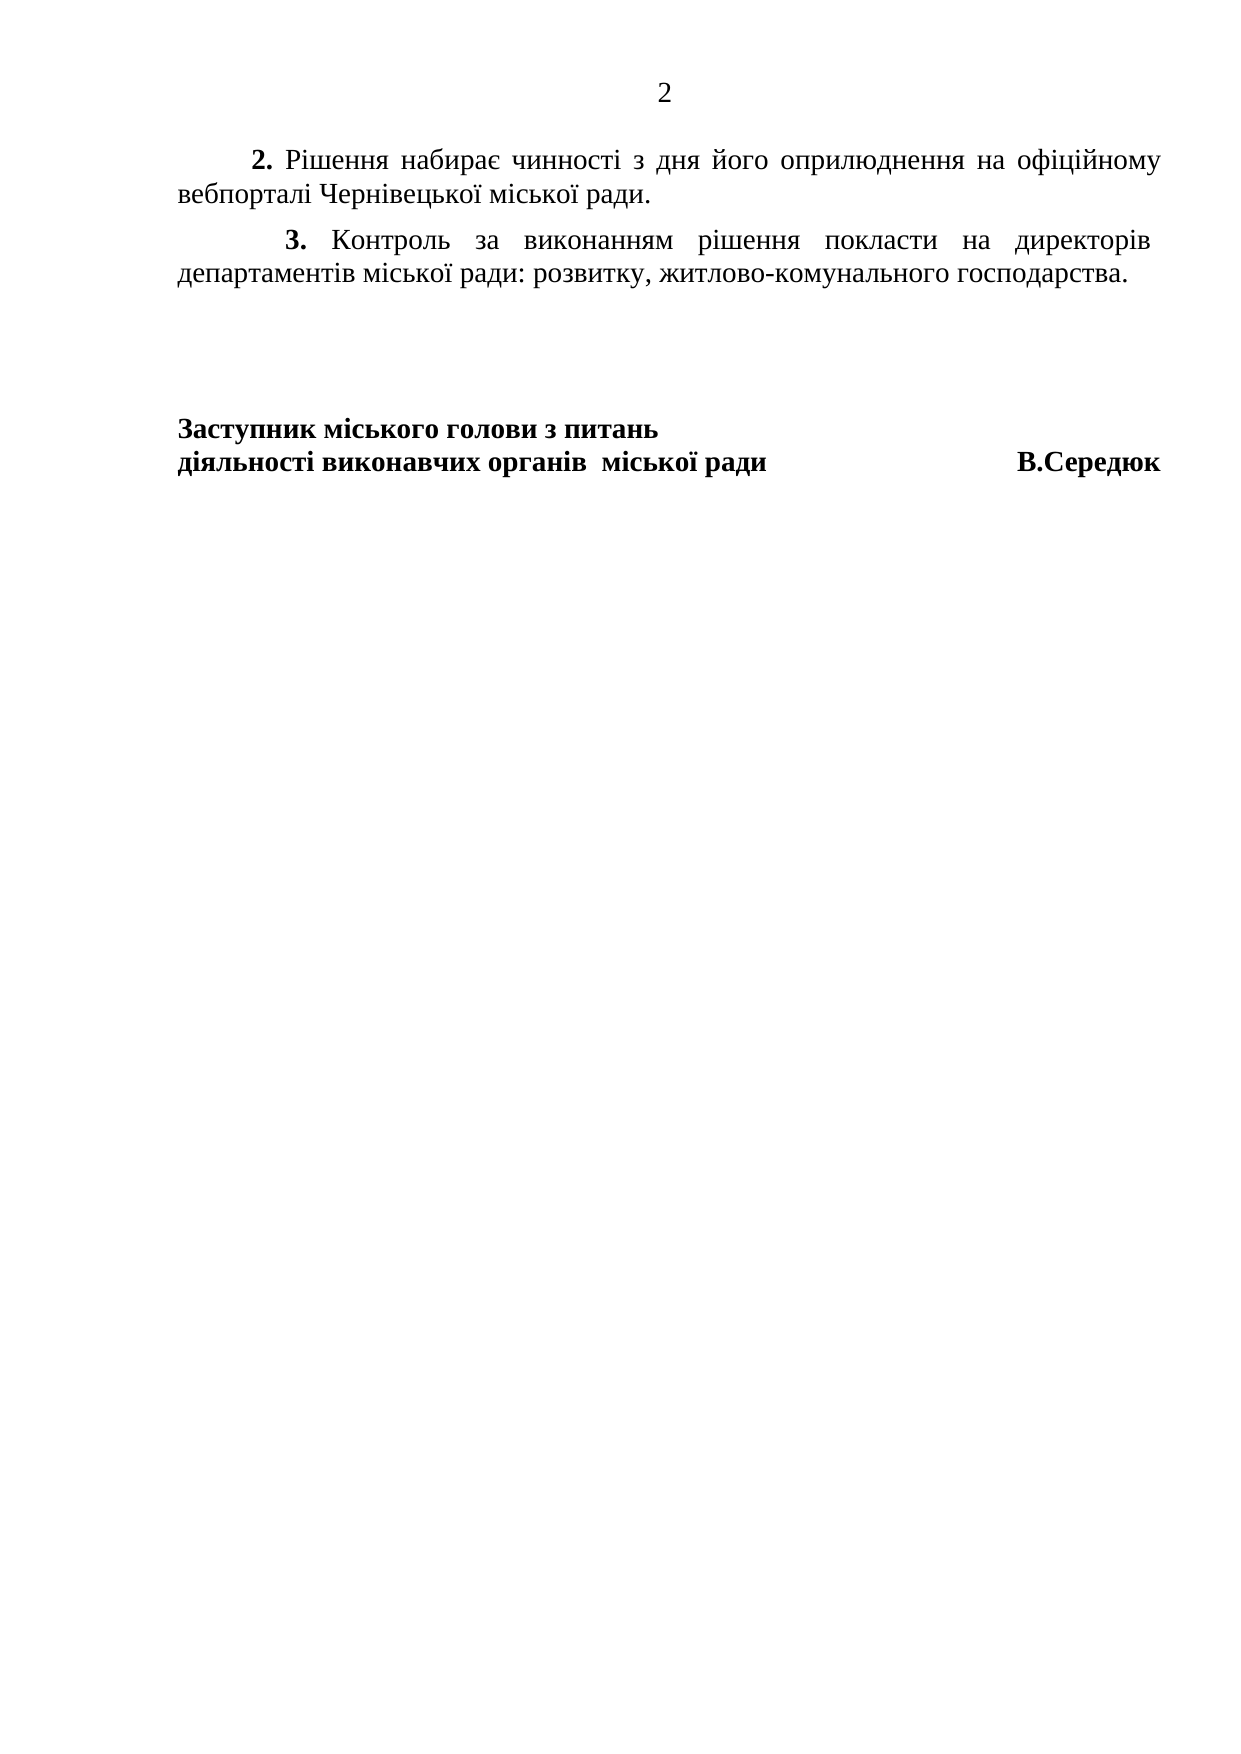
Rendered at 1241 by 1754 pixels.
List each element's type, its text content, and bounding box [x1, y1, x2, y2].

text 3. Контроль за виконанням рішення покласти на директорів департаментів міської ради: розвитку, житлово-комунального господарства. [177, 222, 1152, 289]
text Заступник міського голови з питань [177, 411, 1161, 444]
text 2. Рішення набирає чинності з дня його оприлюднення на офіційному вебпорталі Чернівецької міської ради. [177, 108, 1162, 209]
text діяльності виконавчих органів міської ради В.Середюк [177, 444, 1161, 511]
